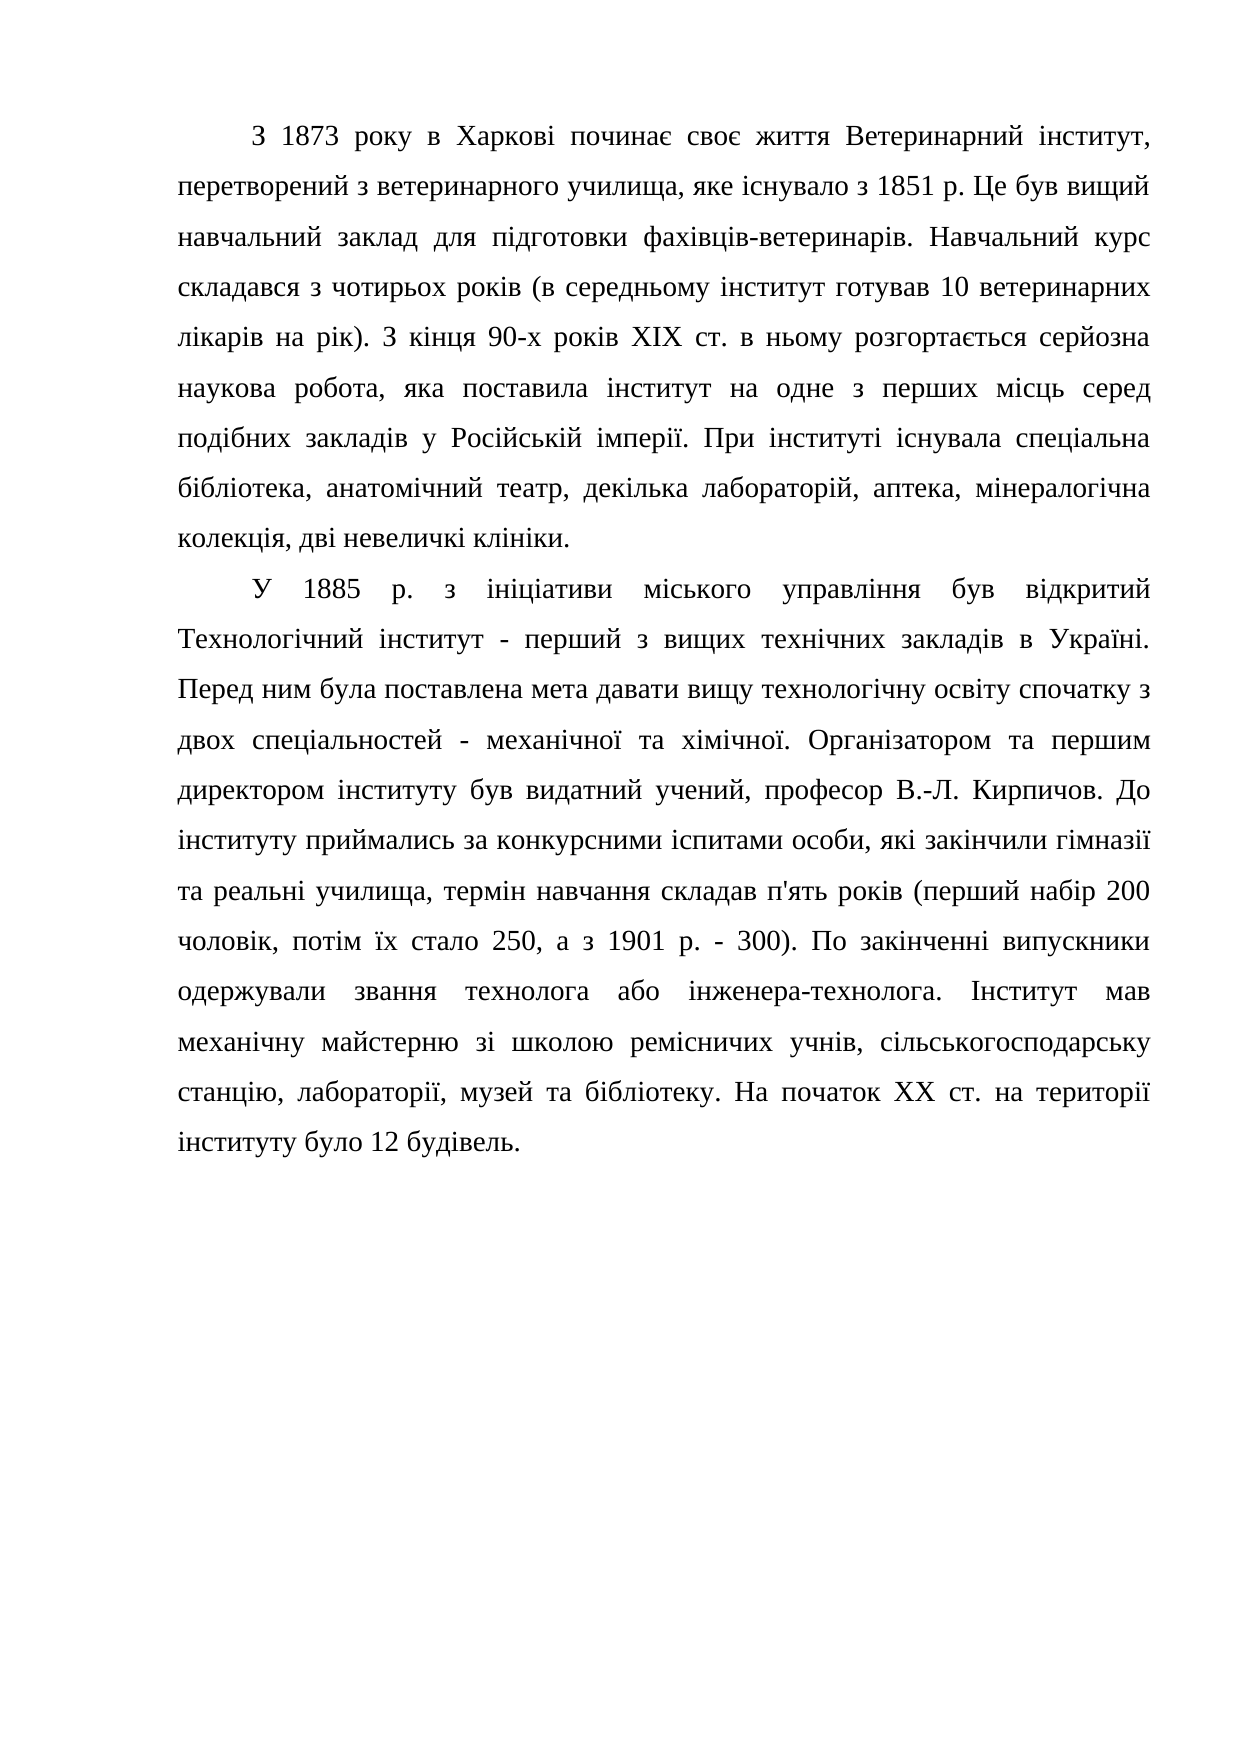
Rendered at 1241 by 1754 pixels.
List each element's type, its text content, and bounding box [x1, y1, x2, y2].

text У 1885 р. з ініціативи міського управління був відкритий Технологічний інститут - перший з вищих технічних закладів в Україні. Перед ним була поставлена мета давати вищу технологічну освіту спочатку з двох спеціальностей - механічної та хімічної. Організатором та першим директором інституту був видатний учений, професор В.-Л. Кирпичов. До інституту приймались за конкурсними іспитами особи, які закінчили гімназії та реальні училища, термін навчання складав п'ять років (перший набір 200 чоловік, потім їх стало 250, а з 1901 р. - 300). По закінченні випускники одержували звання технолога або інженера-технолога. Інститут мав механічну майстерню зі школою ремісничих учнів, сільськогосподарську станцію, лабораторії, музей та бібліотеку. На початок XX ст. на території інституту було 12 будівель. [177, 571, 1152, 1158]
text З 1873 року в Харкові починає своє життя Ветеринарний інститут, перетворений з ветеринарного училища, яке існувало з 1851 р. Це був вищий навчальний заклад для підготовки фахівців-ветеринарів. Навчальний курс складався з чотирьох років (в середньому інститут готував 10 ветеринарних лікарів на рік). З кінця 90-х років XIX ст. в ньому розгортається серйозна наукова робота, яка поставила інститут на одне з перших місць серед подібних закладів у Російській імперії. При інституті існувала спеціальна бібліотека, анатомічний театр, декілька лабораторій, аптека, мінералогічна колекція, дві невеличкі клініки. [177, 118, 1152, 554]
